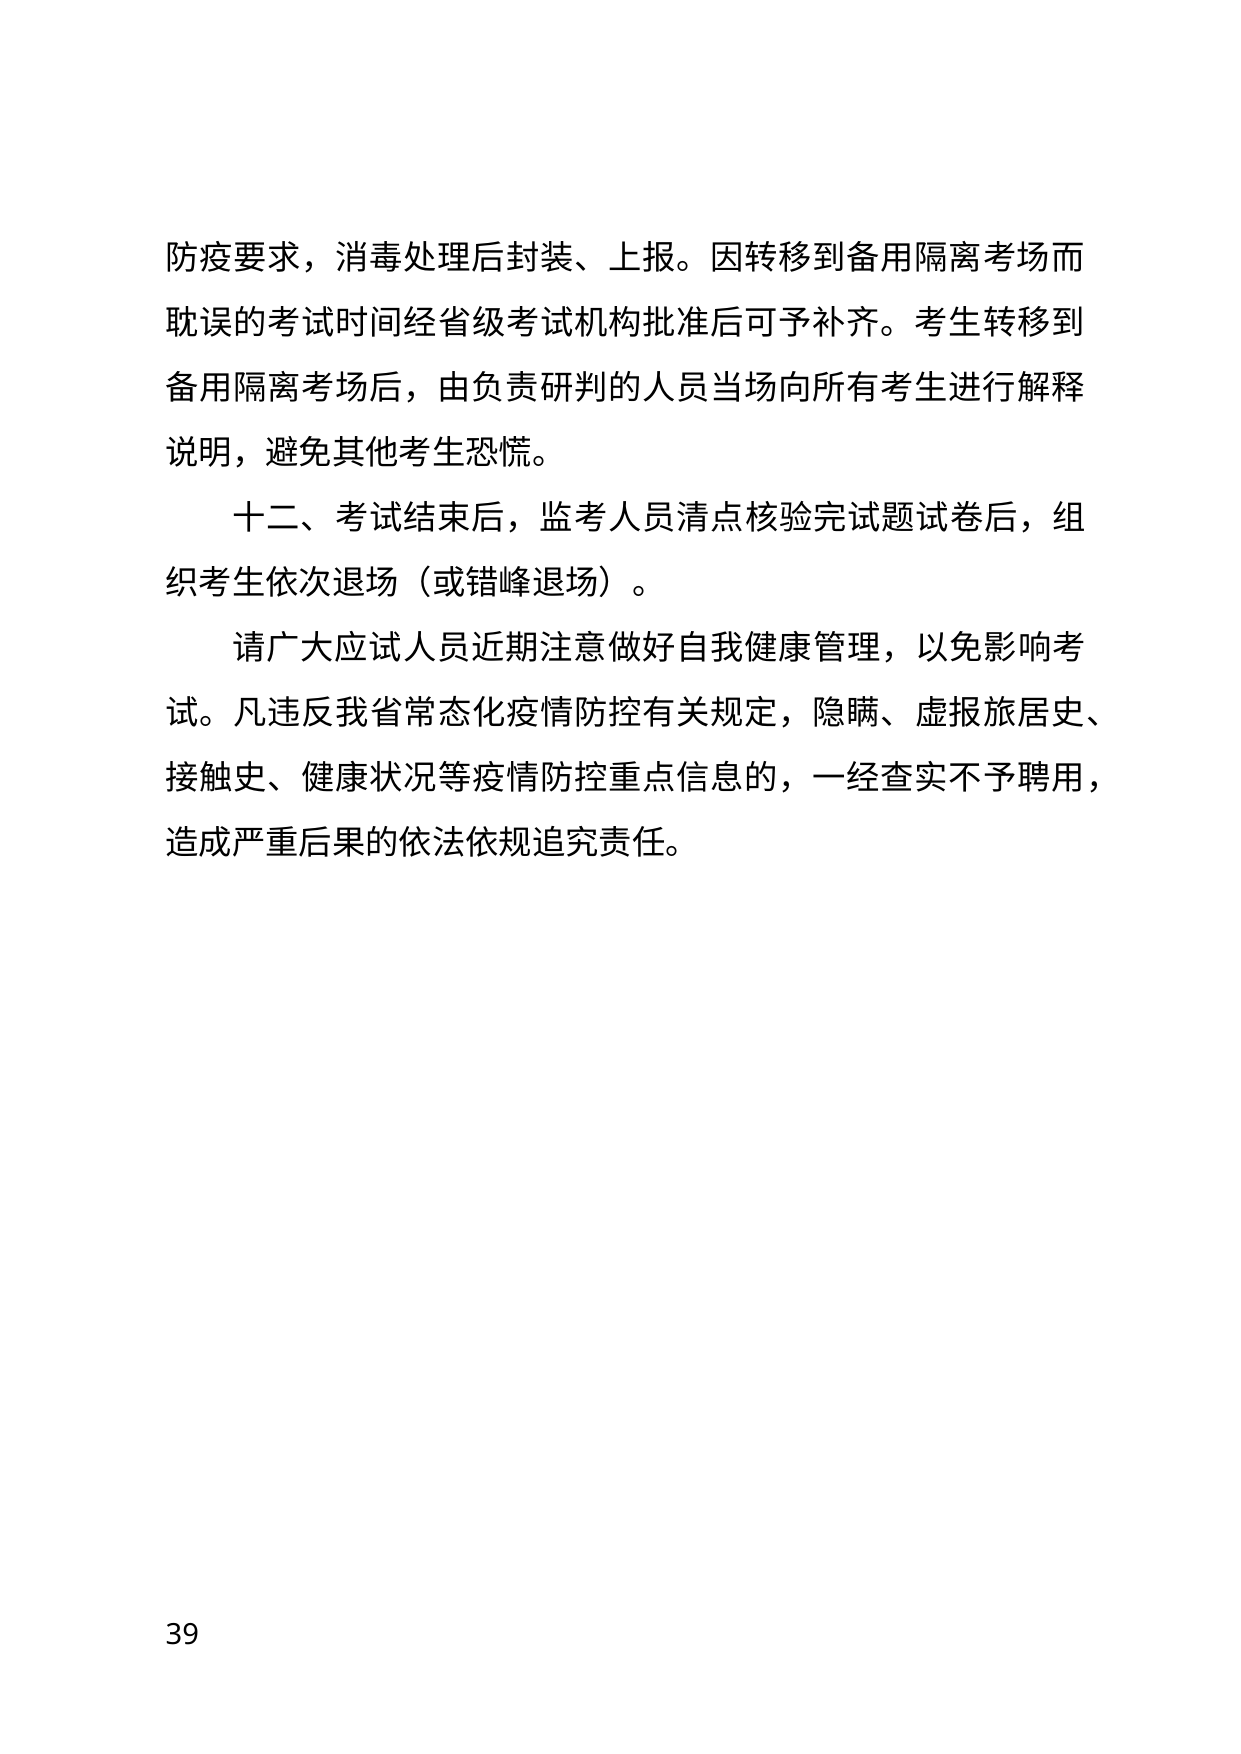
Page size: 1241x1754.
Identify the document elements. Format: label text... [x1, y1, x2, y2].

text 请广大应试人员近期注意做好自我健康管理，以免影响考试。凡违反我省常态化疫情防控有关规定，隐瞒、虚报旅居史、接触史、健康状况等疫情防控重点信息的，一经查实不予聘用，造成严重后果的依法依规追究责任。 [165, 612, 1087, 872]
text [165, 222, 1087, 482]
text 十二、考试结束后，监考人员清点核验完试题试卷后，组织考生依次退场（或错峰退场）。 [165, 482, 1087, 612]
